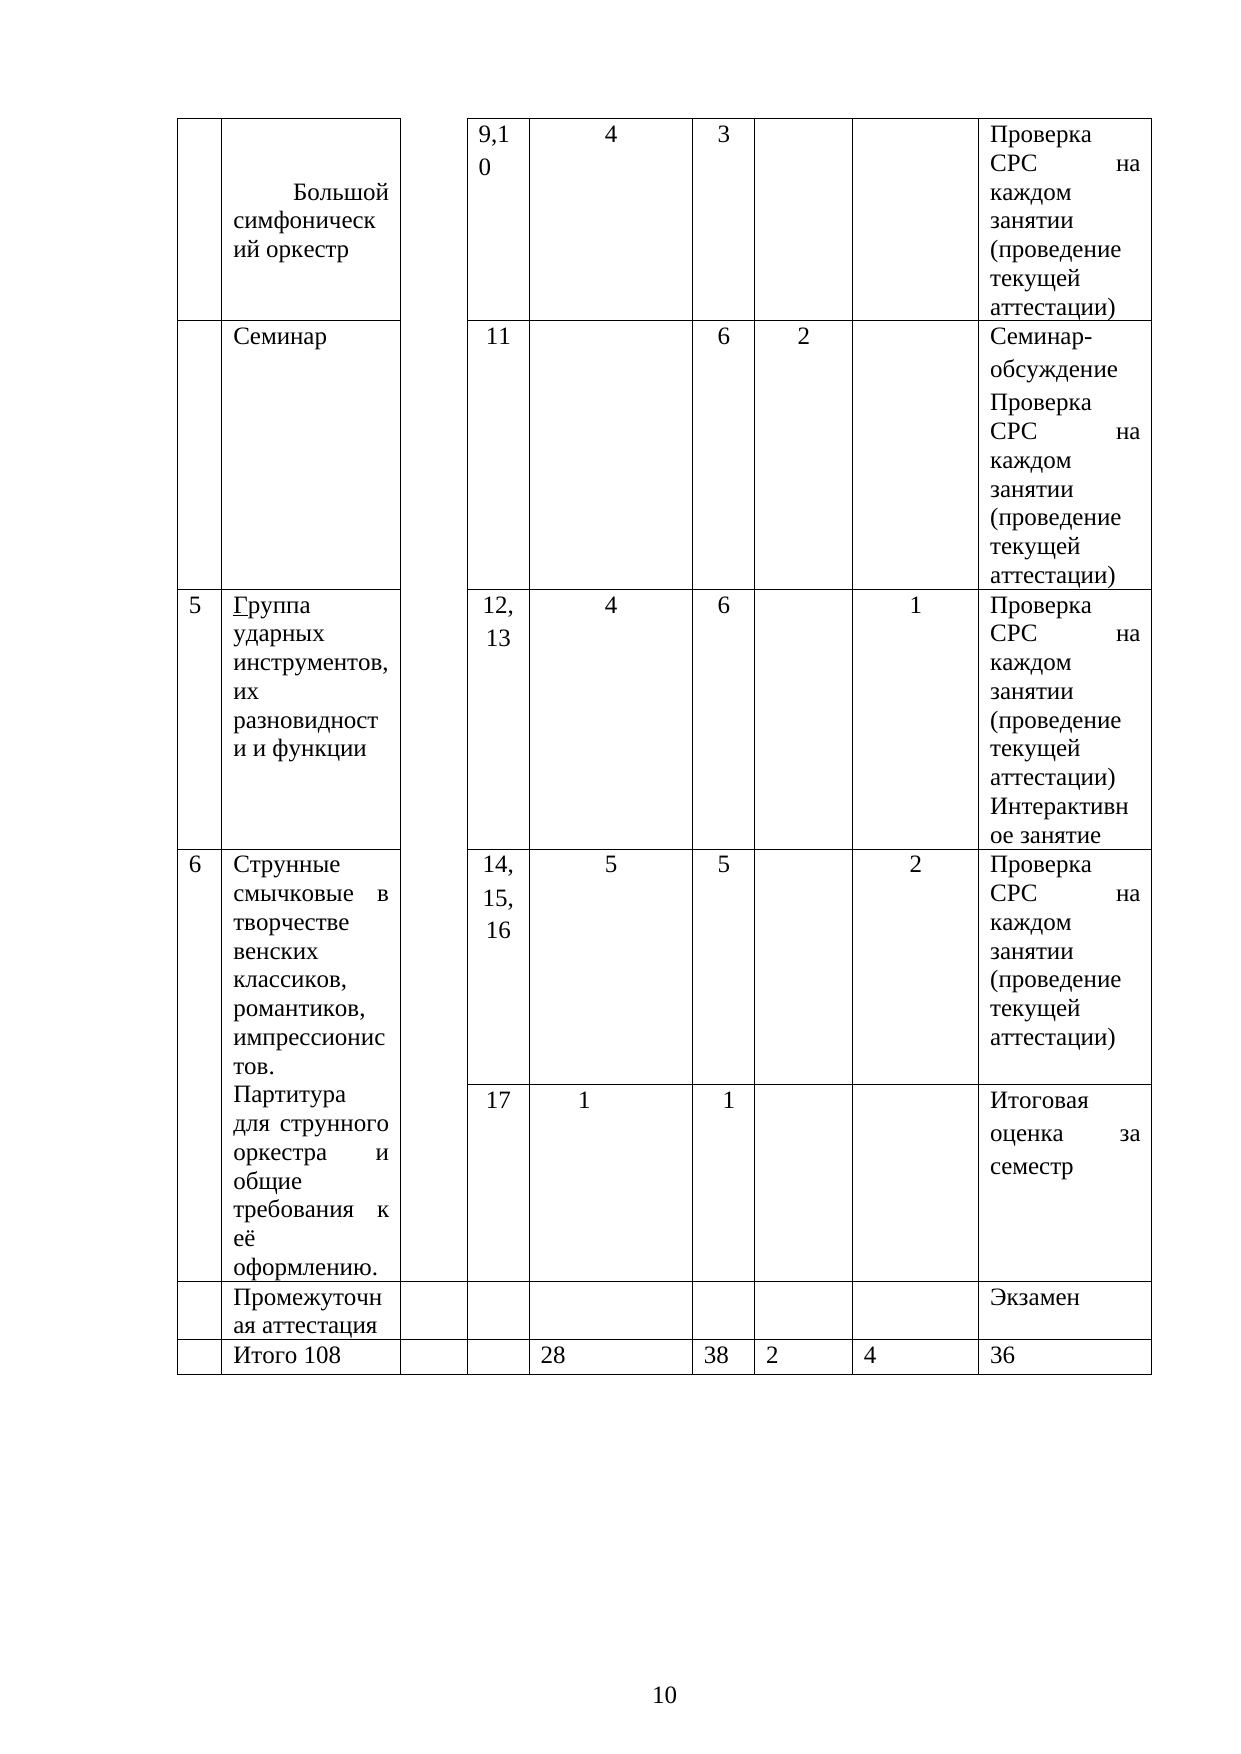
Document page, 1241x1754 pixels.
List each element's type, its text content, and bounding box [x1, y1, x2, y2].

table_cell [530, 321, 692, 589]
table_cell Проверка СРС на каждом занятии (проведение текущей аттестации) [979, 850, 1151, 1084]
table_cell 6 [693, 321, 754, 589]
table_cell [222, 119, 400, 320]
table_cell 9,10 [468, 119, 529, 320]
table_cell [853, 321, 978, 589]
table_cell [693, 1282, 754, 1339]
table_cell 11 [468, 321, 529, 589]
table_cell 6 [178, 850, 221, 1281]
table_cell 14, 15, 16 [468, 850, 529, 1084]
table_cell [755, 1085, 852, 1281]
table_cell 4 [530, 119, 692, 320]
table_cell [178, 321, 221, 589]
table_cell 38 [693, 1340, 754, 1373]
table_cell Группа ударных инструментов, их разновидности и функции [222, 590, 400, 848]
table_cell [178, 1340, 221, 1373]
table_cell Проверка СРС на каждом занятии (проведение текущей аттестации) Интерактивное занятие [979, 590, 1151, 848]
table_cell 17 [468, 1085, 529, 1281]
table_cell 12, 13 [468, 590, 529, 848]
table_cell [755, 1282, 852, 1339]
table_cell 1 [693, 1085, 754, 1281]
table_cell [178, 1282, 221, 1339]
table_cell 5 [530, 850, 692, 1084]
table_cell 36 [979, 1340, 1151, 1373]
table_cell Итого 108 [222, 1340, 400, 1373]
table_cell [401, 1340, 467, 1373]
table_cell 2 [853, 850, 978, 1084]
table_cell 4 [530, 590, 692, 848]
table_cell [853, 1085, 978, 1281]
table_cell 6 [693, 590, 754, 848]
table_cell 28 [530, 1340, 692, 1373]
table_cell Экзамен [979, 1282, 1151, 1339]
table_cell [530, 1282, 692, 1339]
table_cell [401, 1282, 467, 1339]
table_cell 2 [755, 1340, 852, 1373]
table_cell 1 [853, 590, 978, 848]
table_cell Струнные смычковые в творчестве венских классиков, романтиков, импрессионистов. Партитура для струнного оркестра и общие требования к её оформлению. [222, 850, 400, 1281]
table_cell [755, 119, 852, 320]
table_cell Семинар [222, 321, 400, 589]
table_cell [468, 1340, 529, 1373]
table_cell 5 [693, 850, 754, 1084]
table_cell [853, 119, 978, 320]
table_cell Семинар-обсуждение Проверка СРС на каждом занятии (проведение текущей аттестации) [979, 321, 1151, 589]
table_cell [979, 119, 1151, 320]
table_cell [755, 850, 852, 1084]
table_cell 3 [693, 119, 754, 320]
table_cell 5 [178, 590, 221, 848]
table_cell [853, 1282, 978, 1339]
table_cell 1 [530, 1085, 692, 1281]
table_cell Итоговая оценка за семестр [979, 1085, 1151, 1281]
table_cell 2 [755, 321, 852, 589]
table_cell 4 [178, 119, 221, 320]
table_cell Промежуточная аттестация [222, 1282, 400, 1339]
table_cell [468, 1282, 529, 1339]
table_cell 4 [853, 1340, 978, 1373]
table_cell [755, 590, 852, 848]
